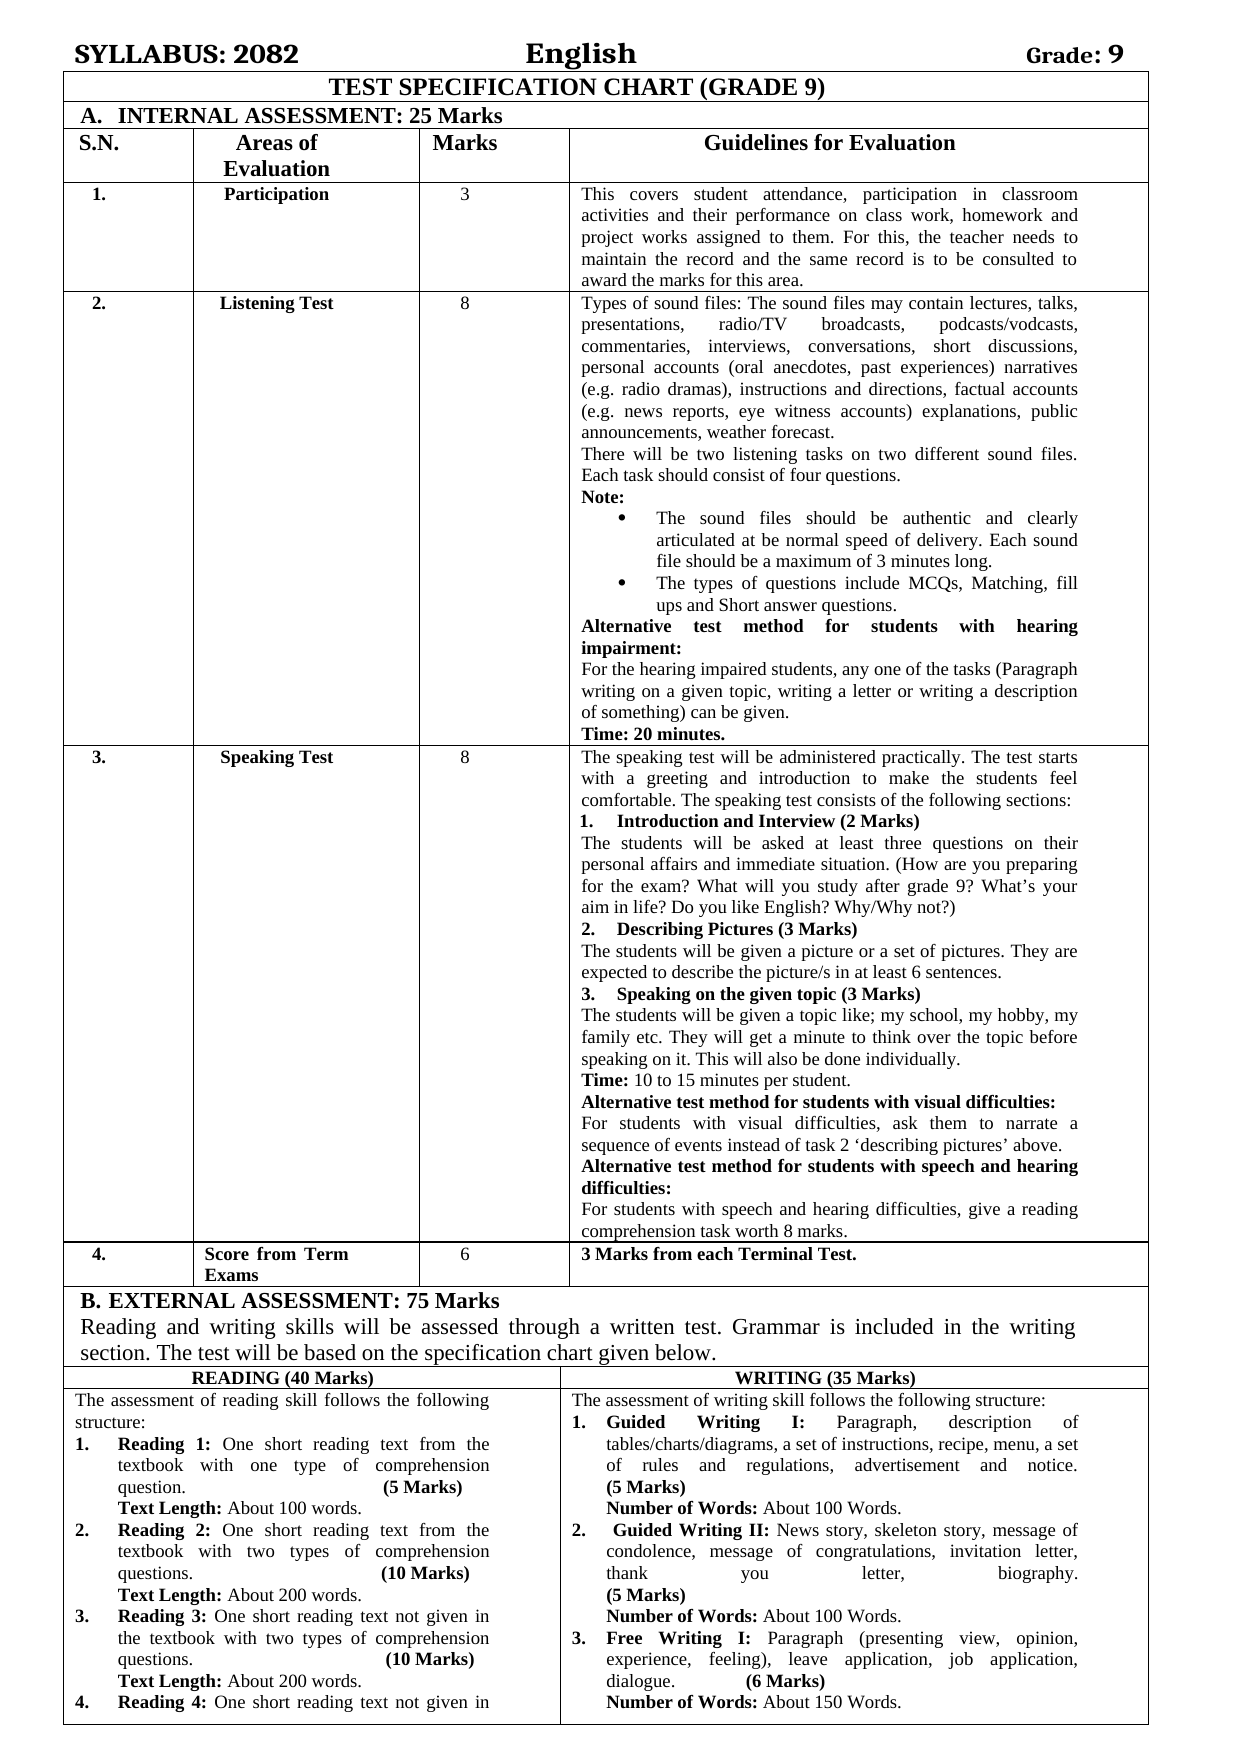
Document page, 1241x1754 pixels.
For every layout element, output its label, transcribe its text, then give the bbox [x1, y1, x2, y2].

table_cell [64, 1389, 560, 1724]
table_cell 1. [64, 183, 193, 291]
table_cell This covers student attendance, participation in classroom activities and their performance on class work, homework and project works assigned to them. For this, the teacher needs to maintain the record and the same record is to be consulted to award the marks for this area. [570, 183, 1148, 291]
table_cell Speaking Test [194, 746, 419, 1241]
table_cell INTERNAL ASSESSMENT: 25 Marks [64, 102, 1148, 128]
table_cell 2. [64, 292, 193, 744]
table_cell EXTERNAL ASSESSMENT: 75 Marks Reading and writing skills will be assessed through a written test. Grammar is included in the writing section. The test will be based on the specification chart given below. [64, 1287, 1148, 1366]
table_cell Marks [420, 129, 569, 182]
table_cell WRITING (35 Marks) [561, 1367, 1148, 1388]
table_cell Guidelines for Evaluation [570, 129, 1148, 182]
table_header TEST SPECIFICATION CHART (GRADE 9) [64, 72, 1148, 101]
table_cell Types of sound files: The sound files may contain lectures, talks, presentations, radio/TV broadcasts, podcasts/vodcasts, commentaries, interviews, conversations, short discussions, personal accounts (oral anecdotes, past experiences) narratives (e.g. radio dramas), instructions and directions, factual accounts (e.g. news reports, eye witness accounts) explanations, public announcements, weather forecast. There will be two listening tasks on two different sound files. Each task should consist of four questions. Note: The sound files should be authentic and clearly articulated at be normal speed of delivery. Each sound file should be a maximum of 3 minutes long. The types of questions include MCQs, Matching, fill ups and Short answer questions. Alternative test method for students with hearing impairment: For the hearing impaired students, any one of the tasks (Paragraph writing on a given topic, writing a letter or writing a description of something) can be given. Time: 20 minutes. [570, 292, 1148, 744]
table_cell Listening Test [194, 292, 419, 744]
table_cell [561, 1389, 1148, 1724]
table_cell READING (40 Marks) [64, 1367, 560, 1388]
table_cell 4. [64, 1243, 193, 1286]
table_cell 3 [420, 183, 569, 291]
table_cell 8 [420, 292, 569, 744]
table_cell 3. [64, 746, 193, 1241]
table_cell Areas of Evaluation [194, 129, 419, 182]
table_cell S.N. [64, 129, 193, 182]
table_cell Participation [194, 183, 419, 291]
table_cell 6 [420, 1243, 569, 1286]
table_cell 3 Marks from each Terminal Test. [570, 1243, 1148, 1286]
table_cell 8 [420, 746, 569, 1241]
table_cell The speaking test will be administered practically. The test starts with a greeting and introduction to make the students feel comfortable. The speaking test consists of the following sections: Introduction and Interview (2 Marks) The students will be asked at least three questions on their personal affairs and immediate situation. (How are you preparing for the exam? What will you study after grade 9? What’s your aim in life? Do you like English? Why/Why not?) Describing Pictures (3 Marks) The students will be given a picture or a set of pictures. They are expected to describe the picture/s in at least 6 sentences. Speaking on the given topic (3 Marks) The students will be given a topic like; my school, my hobby, my family etc. They will get a minute to think over the topic before speaking on it. This will also be done individually. Time: 10 to 15 minutes per student. Alternative test method for students with visual difficulties: For students with visual difficulties, ask them to narrate a sequence of events instead of task 2 ‘describing pictures’ above. Alternative test method for students with speech and hearing difficulties: For students with speech and hearing difficulties, give a reading comprehension task worth 8 marks. [570, 746, 1148, 1241]
table_cell Score from Term Exams [194, 1243, 419, 1286]
